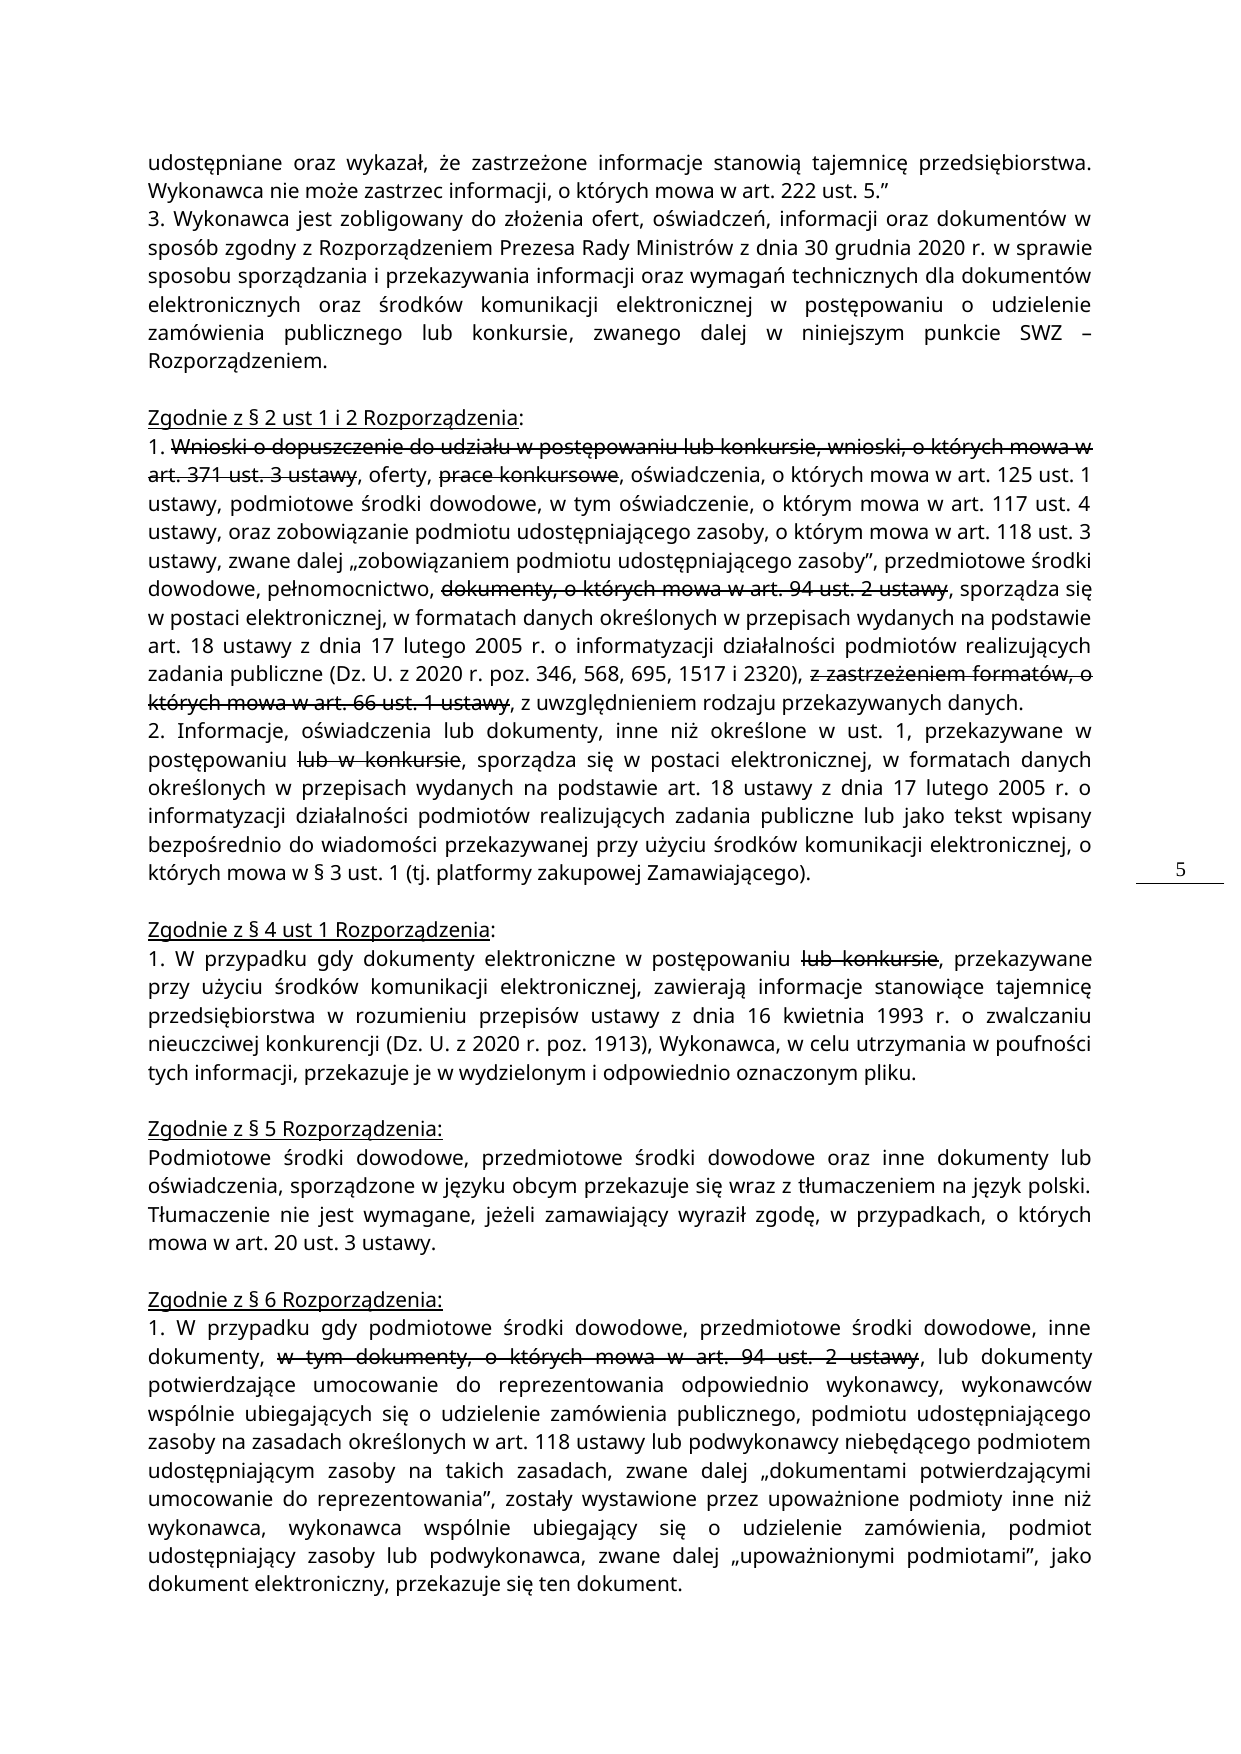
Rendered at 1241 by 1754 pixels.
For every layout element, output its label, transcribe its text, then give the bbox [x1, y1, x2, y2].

text 1. W przypadku gdy podmiotowe środki dowodowe, przedmiotowe środki dowodowe, inne dokumenty, w tym dokumenty, o których mowa w art. 94 ust. 2 ustawy, lub dokumenty potwierdzające umocowanie do reprezentowania odpowiednio wykonawcy, wykonawców wspólnie ubiegających się o udzielenie zamówienia publicznego, podmiotu udostępniającego zasoby na zasadach określonych w art. 118 ustawy lub podwykonawcy niebędącego podmiotem udostępniającym zasoby na takich zasadach, zwane dalej „dokumentami potwierdzającymi umocowanie do reprezentowania”, zostały wystawione przez upoważnione podmioty inne niż wykonawca, wykonawca wspólnie ubiegający się o udzielenie zamówienia, podmiot udostępniający zasoby lub podwykonawca, zwane dalej „upoważnionymi podmiotami”, jako dokument elektroniczny, przekazuje się ten dokument. [148, 1313, 1093, 1598]
text Podmiotowe środki dowodowe, przedmiotowe środki dowodowe oraz inne dokumenty lub oświadczenia, sporządzone w języku obcym przekazuje się wraz z tłumaczeniem na język polski. Tłumaczenie nie jest wymagane, jeżeli zamawiający wyraził zgodę, w przypadkach, o których mowa w art. 20 ust. 3 ustawy. [148, 1143, 1093, 1257]
text Zgodnie z § 4 ust 1 Rozporządzenia: [148, 915, 1093, 944]
text 1. W przypadku gdy dokumenty elektroniczne w postępowaniu lub konkursie, przekazywane przy użyciu środków komunikacji elektronicznej, zawierają informacje stanowiące tajemnicę przedsiębiorstwa w rozumieniu przepisów ustawy z dnia 16 kwietnia 1993 r. o zwalczaniu nieuczciwej konkurencji (Dz. U. z 2020 r. poz. 1913), Wykonawca, w celu utrzymania w poufności tych informacji, przekazuje je w wydzielonym i odpowiednio oznaczonym pliku. [148, 944, 1093, 1086]
text 1. Wnioski o dopuszczenie do udziału w postępowaniu lub konkursie, wnioski, o których mowa w art. 371 ust. 3 ustawy, oferty, prace konkursowe, oświadczenia, o których mowa w art. 125 ust. 1 ustawy, podmiotowe środki dowodowe, w tym oświadczenie, o którym mowa w art. 117 ust. 4 ustawy, oraz zobowiązanie podmiotu udostępniającego zasoby, o którym mowa w art. 118 ust. 3 ustawy, zwane dalej „zobowiązaniem podmiotu udostępniającego zasoby”, przedmiotowe środki dowodowe, pełnomocnictwo, dokumenty, o których mowa w art. 94 ust. 2 ustawy, sporządza się w postaci elektronicznej, w formatach danych określonych w przepisach wydanych na podstawie art. 18 ustawy z dnia 17 lutego 2005 r. o informatyzacji działalności podmiotów realizujących zadania publiczne (Dz. U. z 2020 r. poz. 346, 568, 695, 1517 i 2320), z zastrzeżeniem formatów, o których mowa w art. 66 ust. 1 ustawy, z uwzględnieniem rodzaju przekazywanych danych. [148, 432, 1093, 716]
text Zgodnie z § 2 ust 1 i 2 Rozporządzenia: [148, 403, 1093, 432]
text Zgodnie z § 6 Rozporządzenia: [148, 1285, 1093, 1313]
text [148, 148, 1093, 204]
text 3. Wykonawca jest zobligowany do złożenia ofert, oświadczeń, informacji oraz dokumentów w sposób zgodny z Rozporządzeniem Prezesa Rady Ministrów z dnia 30 grudnia 2020 r. w sprawie sposobu sporządzania i przekazywania informacji oraz wymagań technicznych dla dokumentów elektronicznych oraz środków komunikacji elektronicznej w postępowaniu o udzielenie zamówienia publicznego lub konkursie, zwanego dalej w niniejszym punkcie SWZ – Rozporządzeniem. [148, 204, 1093, 375]
text 2. Informacje, oświadczenia lub dokumenty, inne niż określone w ust. 1, przekazywane w postępowaniu lub w konkursie, sporządza się w postaci elektronicznej, w formatach danych określonych w przepisach wydanych na podstawie art. 18 ustawy z dnia 17 lutego 2005 r. o informatyzacji działalności podmiotów realizujących zadania publiczne lub jako tekst wpisany bezpośrednio do wiadomości przekazywanej przy użyciu środków komunikacji elektronicznej, o których mowa w § 3 ust. 1 (tj. platformy zakupowej Zamawiającego). [148, 716, 1093, 887]
text Zgodnie z § 5 Rozporządzenia: [148, 1114, 1093, 1143]
